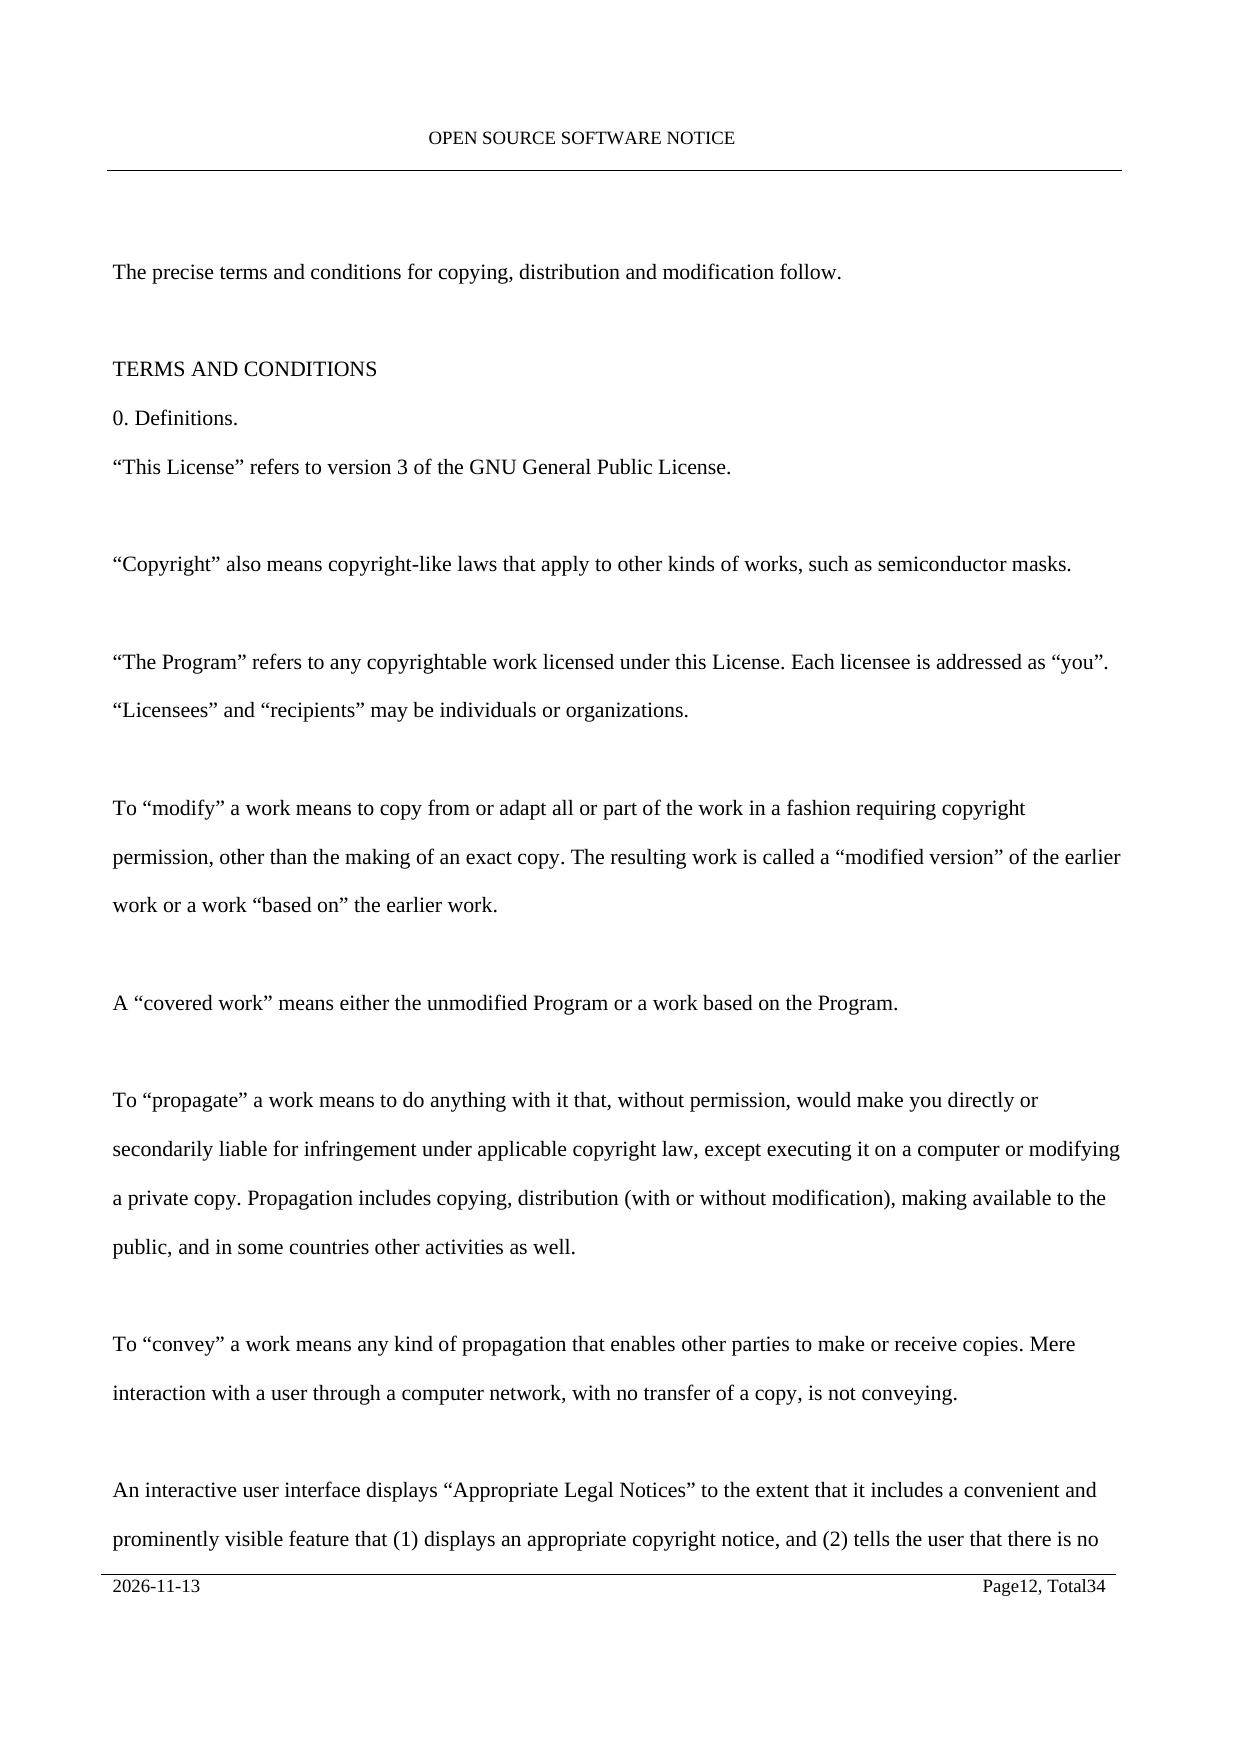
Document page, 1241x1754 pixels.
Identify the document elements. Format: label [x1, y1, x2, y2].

text [112, 206, 1128, 1555]
